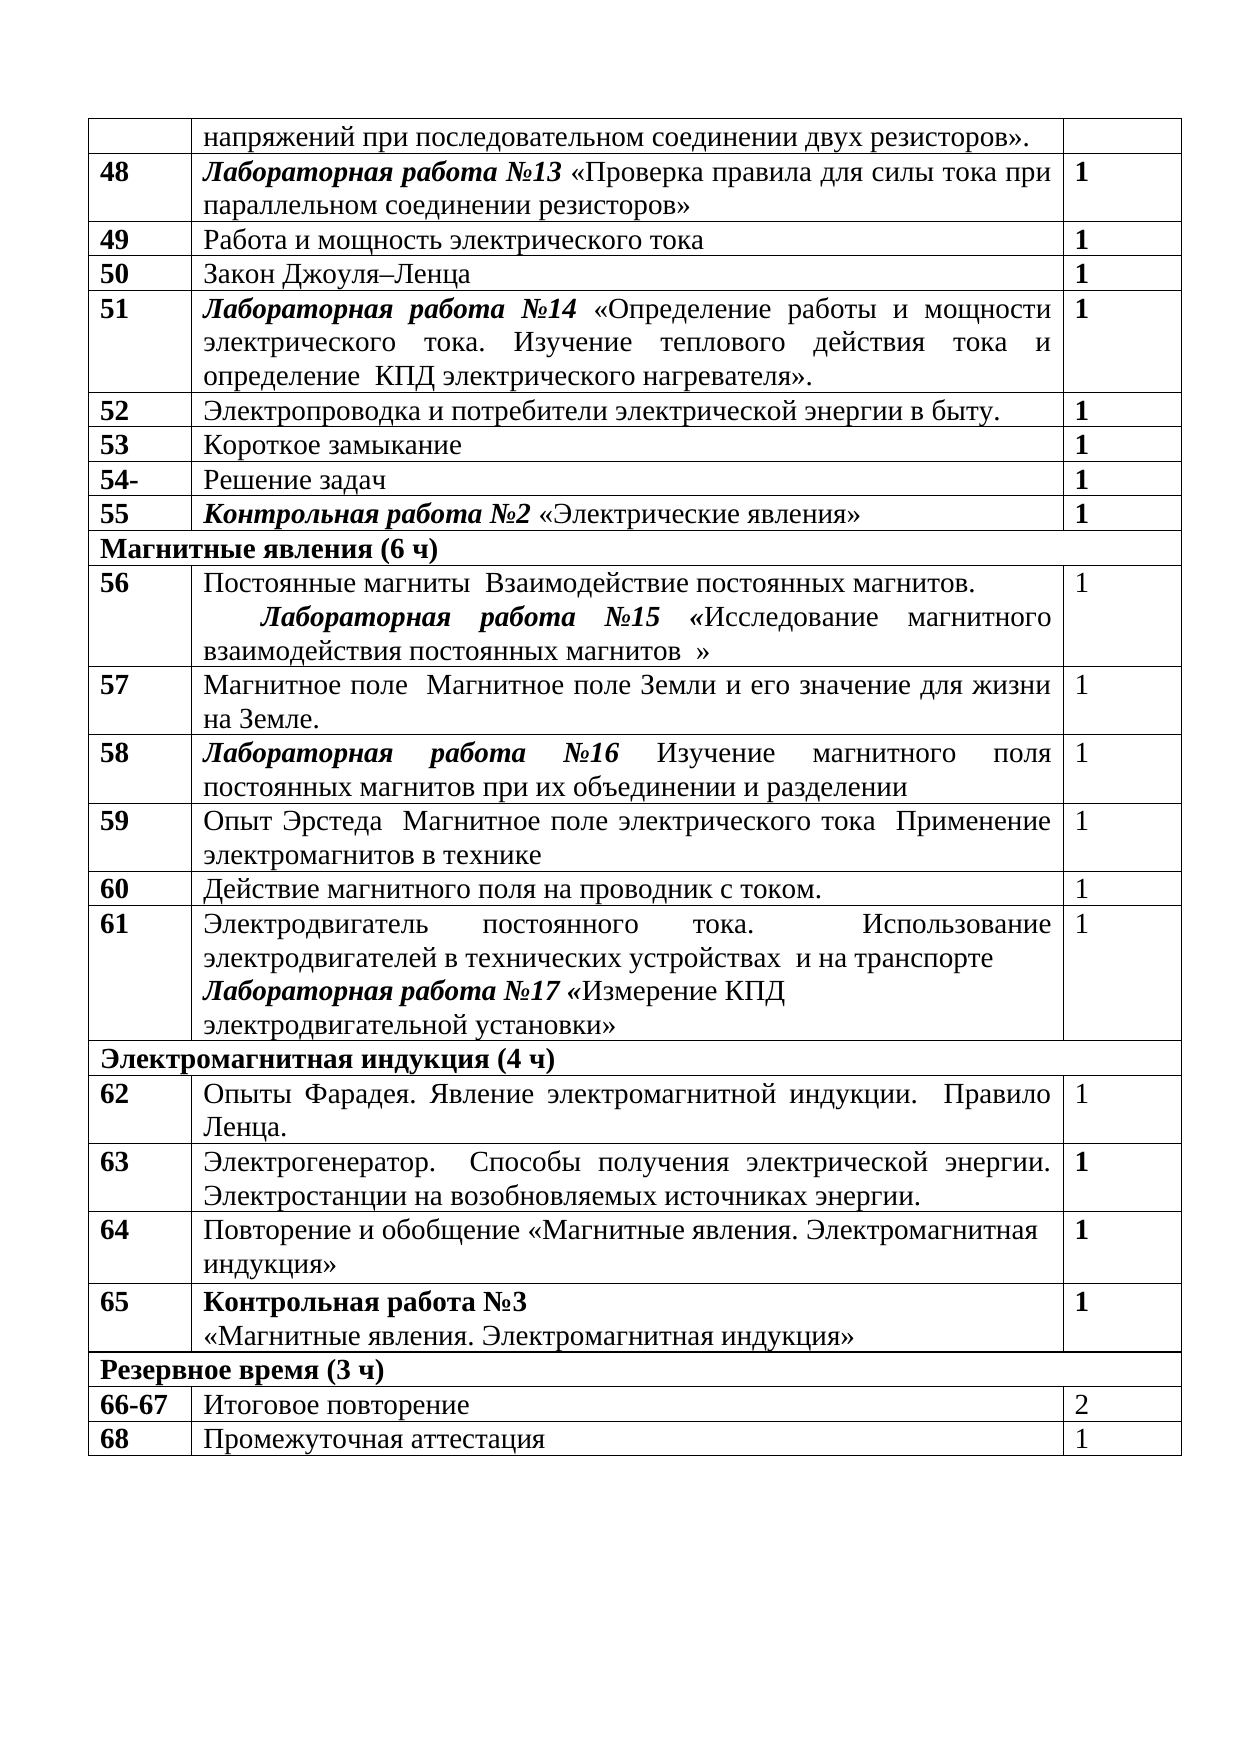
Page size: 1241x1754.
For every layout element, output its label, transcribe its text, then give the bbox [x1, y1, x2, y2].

table_cell Короткое замыкание [192, 427, 1063, 461]
table_cell Электромагнитная индукция (4 ч) [89, 1041, 1181, 1075]
table_cell Электрогенератор. Способы получения электрической энергии. Электростанции на возобновляемых источниках энергии. [192, 1144, 1063, 1211]
table_cell Контрольная работа №2 «Электрические явления» [192, 496, 1063, 530]
table_cell Резервное время (3 ч) [89, 1353, 1181, 1386]
table_cell Повторение и обобщение «Магнитные явления. Электромагнитная индукция» [192, 1212, 1063, 1283]
table_cell Лабораторная работа №13 «Проверка правила для силы тока при параллельном соединении резисторов» [192, 154, 1063, 221]
table_cell 48 [89, 154, 191, 221]
table_cell 55 [89, 496, 191, 530]
table_cell 49 [89, 222, 191, 255]
table_cell 47 [89, 119, 191, 153]
table_cell Закон Джоуля–Ленца [192, 256, 1063, 290]
table_cell 51 [89, 291, 191, 392]
table_cell 62 [89, 1076, 191, 1143]
table_cell Лабораторная работа №16 Изучение магнитного поля постоянных магнитов при их объединении и разделении [192, 735, 1063, 802]
table_cell 1 [1064, 735, 1181, 802]
table_cell Постоянные магниты Взаимодействие постоянных магнитов. Лабораторная работа №15 «Исследование магнитного взаимодействия постоянных магнитов » [192, 566, 1063, 666]
table_cell Опыт Эрстеда Магнитное поле электрического тока Применение электромагнитов в технике [192, 804, 1063, 871]
table_cell 2 [1064, 1387, 1181, 1421]
table_cell 1 [1064, 291, 1181, 392]
table_cell 64 [89, 1212, 191, 1283]
table_cell 1 [1064, 1144, 1181, 1211]
table_cell 66-67 [89, 1387, 191, 1421]
table_cell 52 [89, 393, 191, 426]
table_cell Работа и мощность электрического тока [192, 222, 1063, 255]
table_cell 58 [89, 735, 191, 802]
table_cell 1 [1064, 393, 1181, 426]
table_cell 54- [89, 462, 191, 495]
table_cell 1 [1064, 462, 1181, 495]
table_cell 56 [89, 566, 191, 666]
table_cell 1 [1064, 1284, 1181, 1351]
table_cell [192, 119, 1063, 153]
table_cell 57 [89, 667, 191, 734]
table_cell 1 [1064, 427, 1181, 461]
table_cell 1 [1064, 872, 1181, 905]
table_cell Итоговое повторение [192, 1387, 1063, 1421]
table_cell Действие магнитного поля на проводник с током. [192, 872, 1063, 905]
table_cell Магнитное поле Магнитное поле Земли и его значение для жизни на Земле. [192, 667, 1063, 734]
table_cell 63 [89, 1144, 191, 1211]
table_cell 1 [1064, 496, 1181, 530]
table_cell 53 [89, 427, 191, 461]
table_cell 50 [89, 256, 191, 290]
table_cell 65 [89, 1284, 191, 1351]
table_cell Контрольная работа №3 «Магнитные явления. Электромагнитная индукция» [192, 1284, 1063, 1351]
table_cell Электродвигатель постоянного тока. Использование электродвигателей в технических устройствах и на транспорте Лабораторная работа №17 «Измерение КПД электродвигательной установки» [192, 906, 1063, 1040]
table_cell 61 [89, 906, 191, 1040]
table_cell 1 [1064, 154, 1181, 221]
table_cell 60 [89, 872, 191, 905]
table_cell 1 [1064, 1422, 1181, 1455]
table_cell 1 [1064, 667, 1181, 734]
table_cell Магнитные явления (6 ч) [89, 531, 1181, 564]
table_cell 1 [1064, 256, 1181, 290]
table_cell Электропроводка и потребители электрической энергии в быту. [192, 393, 1063, 426]
table_cell 1 [1064, 222, 1181, 255]
table_cell Решение задач [192, 462, 1063, 495]
table_cell Лабораторная работа №14 «Определение работы и мощности электрического тока. Изучение теплового действия тока и определение КПД электрического нагревателя». [192, 291, 1063, 392]
table_cell 1 [1064, 1076, 1181, 1143]
table_cell 1 [1064, 119, 1181, 153]
table_cell Промежуточная аттестация [192, 1422, 1063, 1455]
table_cell 1 [1064, 1212, 1181, 1283]
table_cell 1 [1064, 566, 1181, 666]
table_cell 59 [89, 804, 191, 871]
table_cell 68 [89, 1422, 191, 1455]
table_cell Опыты Фарадея. Явление электромагнитной индукции. Правило Ленца. [192, 1076, 1063, 1143]
table_cell 1 [1064, 804, 1181, 871]
table_cell 1 [1064, 906, 1181, 1040]
